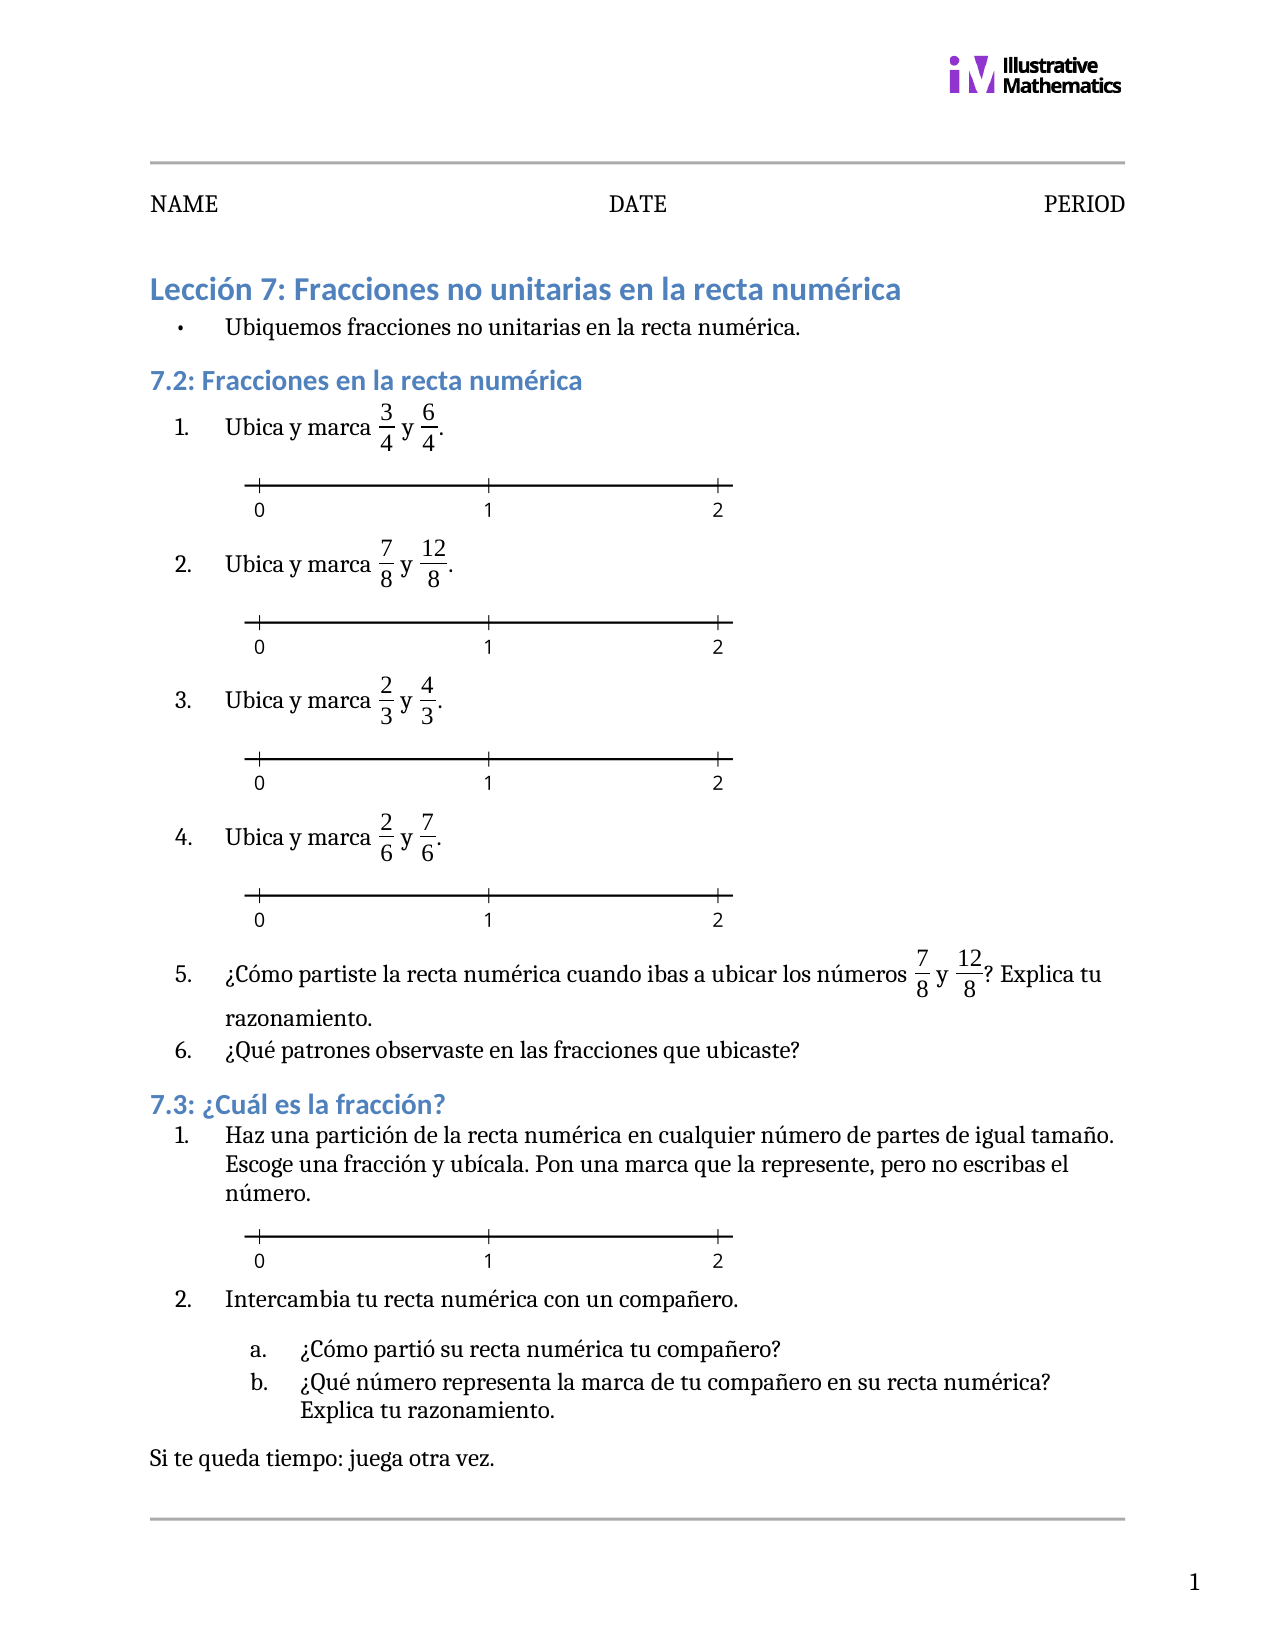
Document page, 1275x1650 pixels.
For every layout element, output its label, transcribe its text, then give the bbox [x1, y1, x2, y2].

list ¿Qué patrones observaste en las fracciones que ubicaste? [175, 1036, 1125, 1065]
list Haz una partición de la recta numérica en cualquier número de partes de igual tamaño. Escoge una fracción y ubícala. Pon una marca que la represente, pero no escribas el número. [175, 1121, 1125, 1208]
picture [949, 55, 1121, 93]
subtitle Lección 7: Fracciones no unitarias en la recta numérica [150, 268, 1125, 309]
subtitle 7.2: Fracciones en la recta numérica [150, 362, 1125, 398]
subtitle 7.3: ¿Cuál es la fracción? [150, 1086, 1125, 1121]
list Ubica y marca y . [175, 398, 1125, 457]
picture [243, 614, 734, 662]
list Ubica y marca y . [175, 671, 1125, 730]
list ¿Qué número representa la marca de tu compañero en su recta numérica? Explica tu razonamiento. [250, 1367, 1125, 1425]
list ¿Cómo partió su recta numérica tu compañero? [250, 1335, 1125, 1364]
list Ubica y marca y . [175, 808, 1125, 867]
picture [243, 477, 734, 525]
list ¿Cómo partiste la recta numérica cuando ibas a ubicar los números y ? Explica tu razonamiento. [175, 945, 1125, 1032]
list Ubiquemos fracciones no unitarias en la recta numérica. [175, 313, 1125, 342]
picture [243, 887, 734, 935]
list Intercambia tu recta numérica con un compañero. [175, 1285, 1125, 1314]
picture [243, 1228, 734, 1276]
picture [243, 751, 734, 798]
text Si te queda tiempo: juega otra vez. [150, 1444, 1125, 1472]
list Ubica y marca y . [175, 535, 1125, 594]
